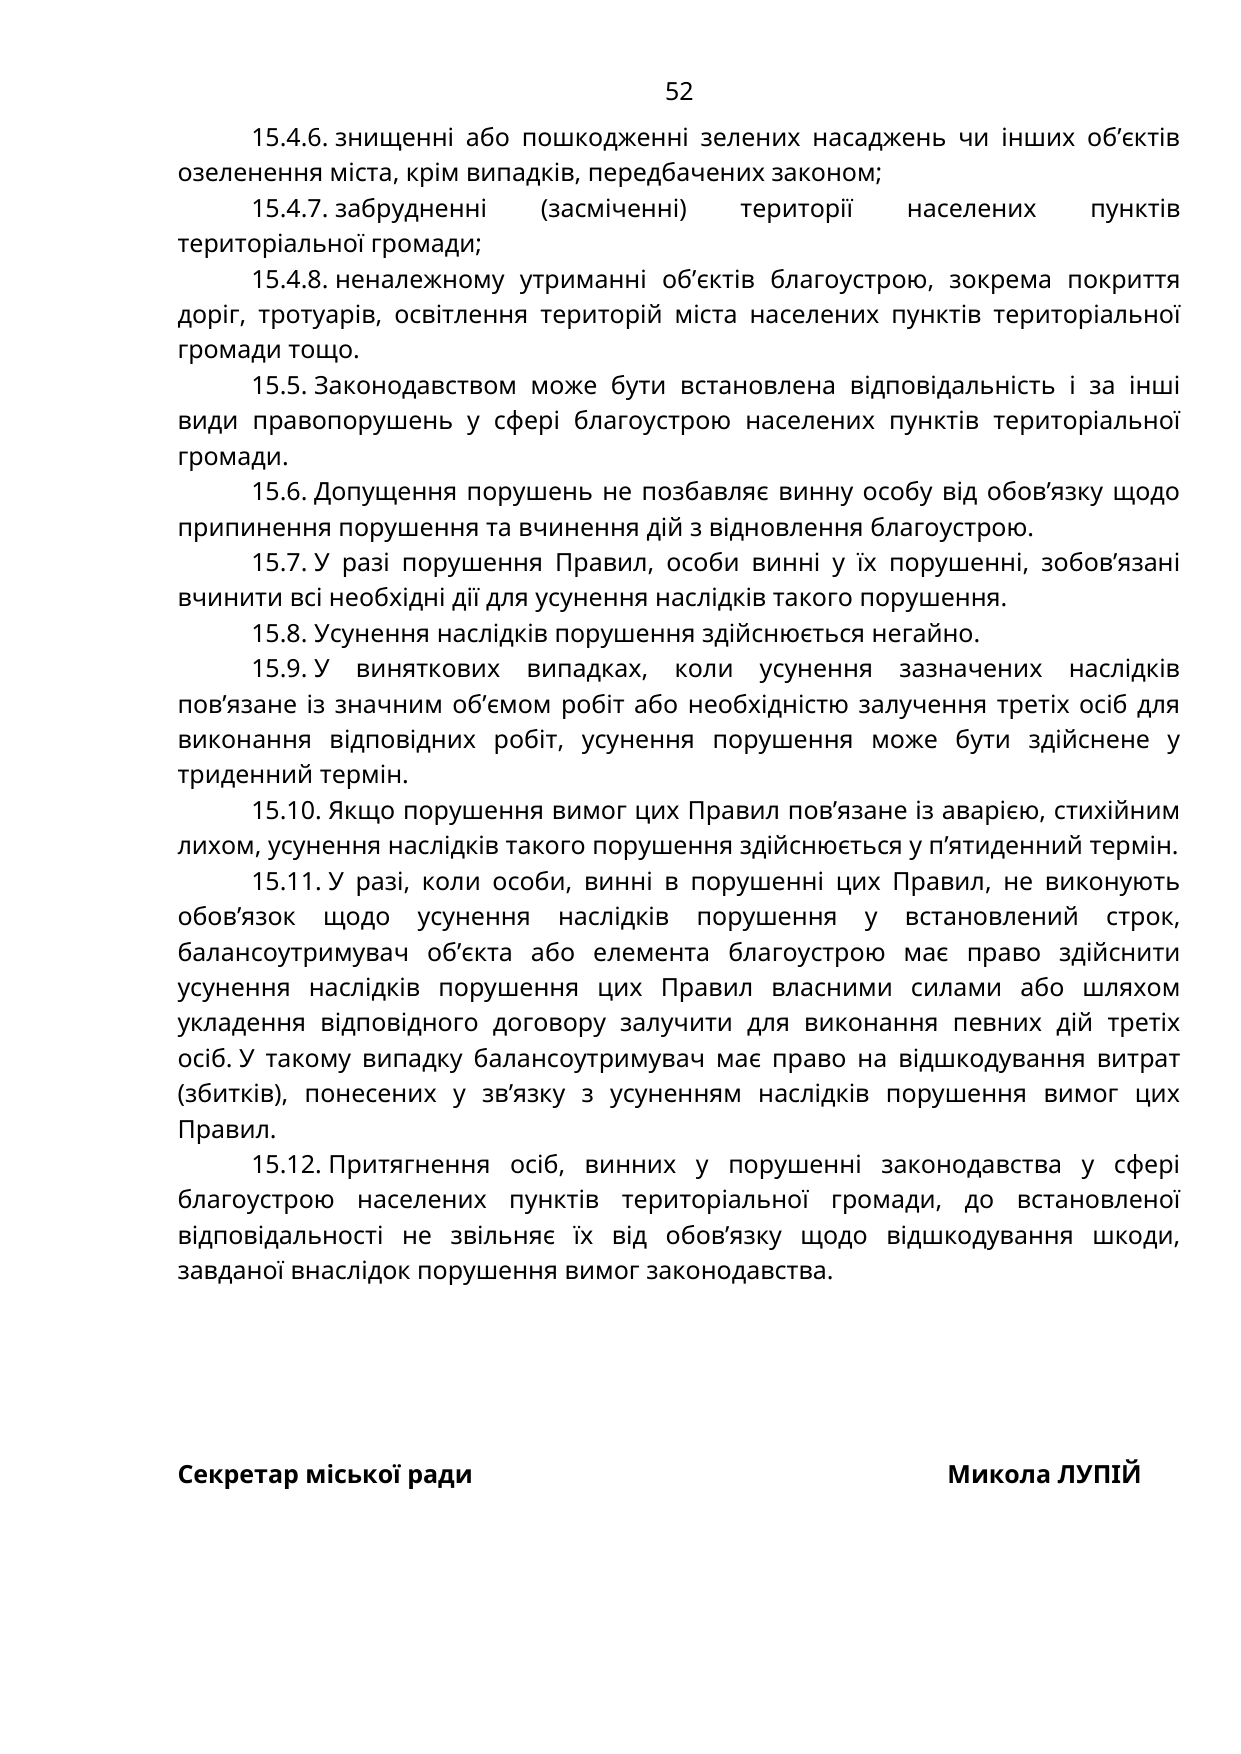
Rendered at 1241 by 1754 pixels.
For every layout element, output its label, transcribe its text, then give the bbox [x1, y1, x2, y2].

text 15.9. У виняткових випадках, коли усунення зазначених наслідків пов’язане із значним об’ємом робіт або необхідністю залучення третіх осіб для виконання відповідних робіт, усунення порушення може бути здійснене у триденний термін. [177, 649, 1181, 791]
text 15.4.8. неналежному утриманні об’єктів благоустрою, зокрема покриття доріг, тротуарів, освітлення територій міста населених пунктів територіальної громади тощо. [177, 260, 1181, 366]
text 15.4.7. забрудненні (засміченні) території населених пунктів територіальної громади; [177, 189, 1181, 260]
text 15.8. Усунення наслідків порушення здійснюється негайно. [177, 614, 1181, 649]
text Секретар міської ради Микола ЛУПІЙ [177, 1457, 1181, 1491]
text 15.11. У разі, коли особи, винні в порушенні цих Правил, не виконують обов’язок щодо усунення наслідків порушення у встановлений строк, балансоутримувач об’єкта або елемента благоустрою має право здійснити усунення наслідків порушення цих Правил власними силами або шляхом укладення відповідного договору залучити для виконання певних дій третіх осіб. У такому випадку балансоутримувач має право на відшкодування витрат (збитків), понесених у зв’язку з усуненням наслідків порушення вимог цих Правил. [177, 862, 1181, 1145]
text 15.12. Притягнення осіб, винних у порушенні законодавства у сфері благоустрою населених пунктів територіальної громади, до встановленої відповідальності не звільняє їх від обов’язку щодо відшкодування шкоди, завданої внаслідок порушення вимог законодавства. [177, 1145, 1181, 1287]
text 15.7. У разі порушення Правил, особи винні у їх порушенні, зобов’язані вчинити всі необхідні дії для усунення наслідків такого порушення. [177, 543, 1181, 614]
text 15.6. Допущення порушень не позбавляє винну особу від обов’язку щодо припинення порушення та вчинення дій з відновлення благоустрою. [177, 472, 1181, 543]
text 15.5. Законодавством може бути встановлена відповідальність і за інші види правопорушень у сфері благоустрою населених пунктів територіальної громади. [177, 366, 1181, 472]
text 15.10. Якщо порушення вимог цих Правил пов’язане із аварією, стихійним лихом, усунення наслідків такого порушення здійснюється у п’ятиденний термін. [177, 791, 1181, 862]
text 15.4.6. знищенні або пошкодженні зелених насаджень чи інших об’єктів озеленення міста, крім випадків, передбачених законом; [177, 118, 1181, 189]
